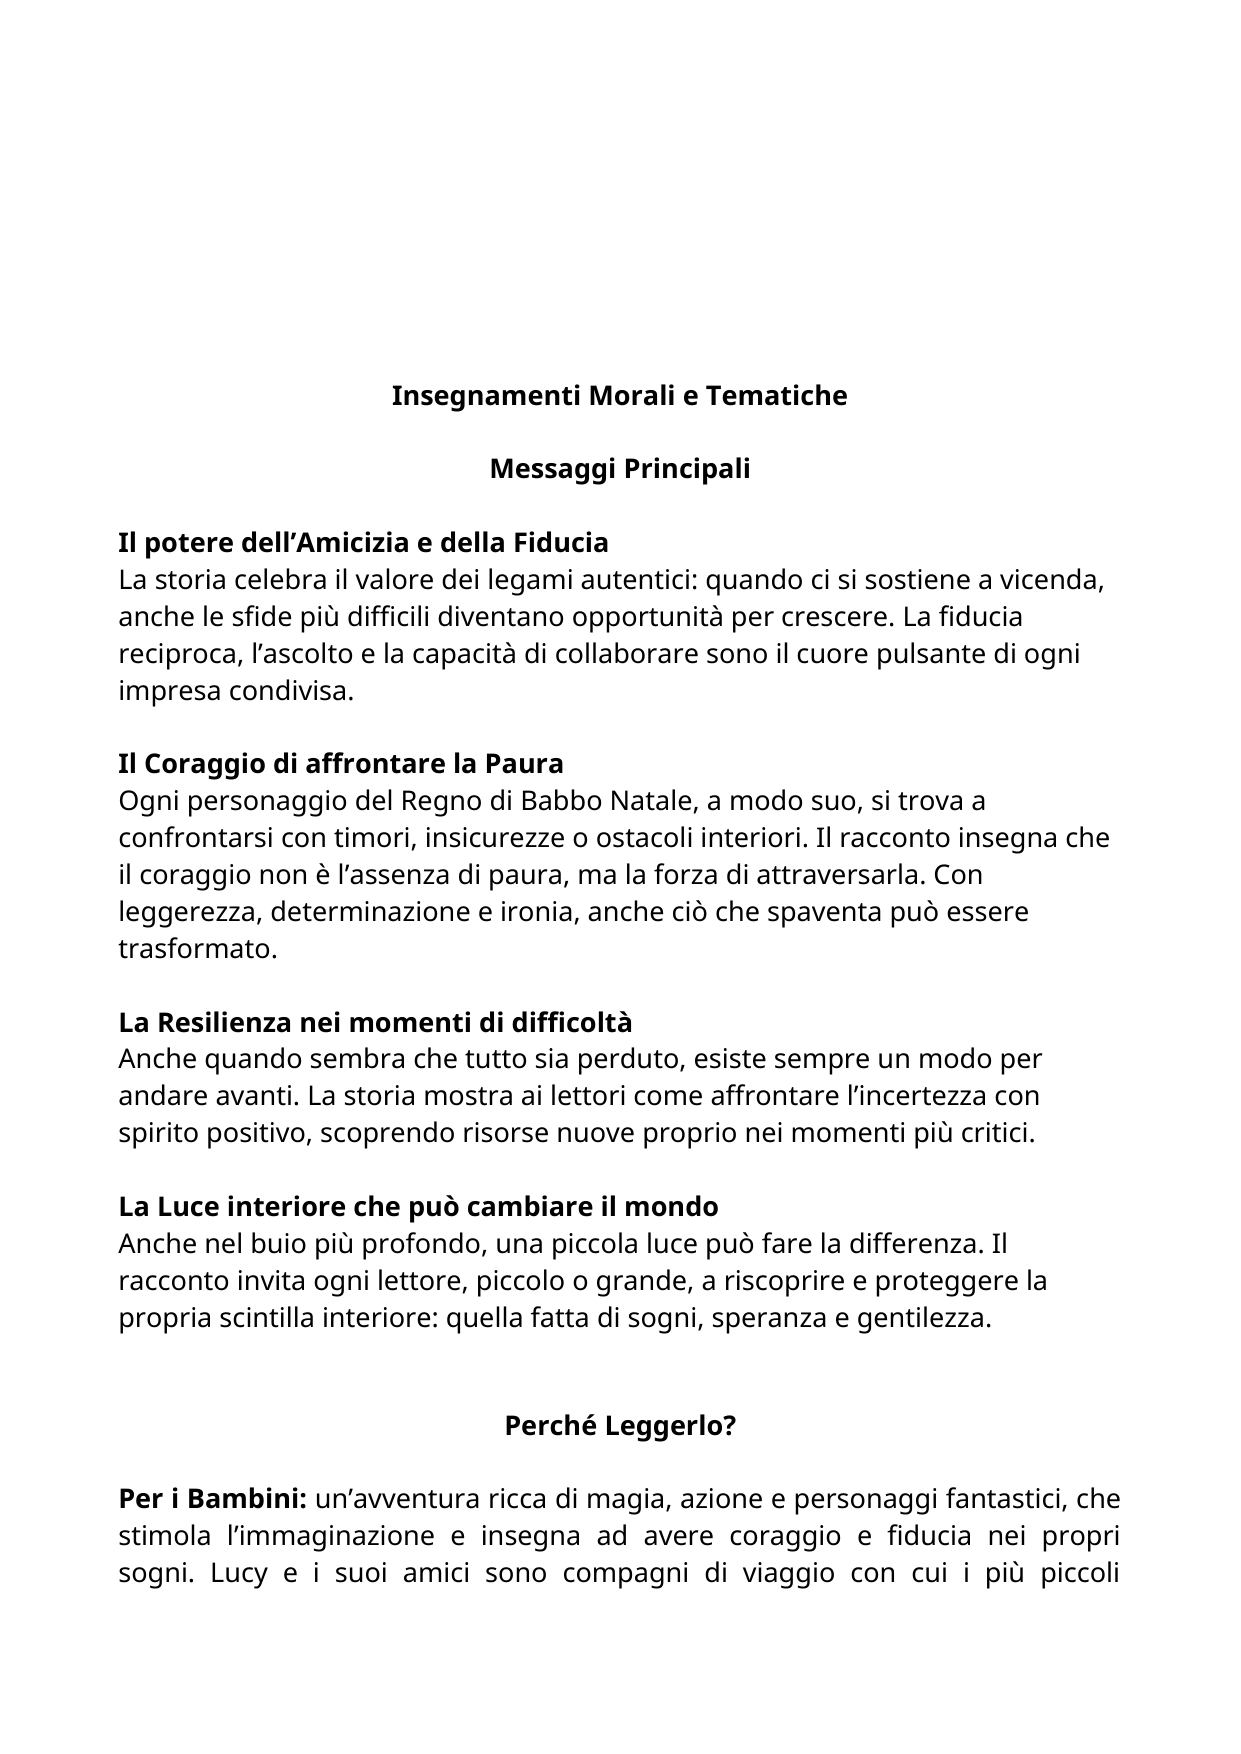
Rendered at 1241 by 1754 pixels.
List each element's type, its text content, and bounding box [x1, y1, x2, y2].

text Anche nel buio più profondo, una piccola luce può fare la differenza. Il racconto invita ogni lettore, piccolo o grande, a riscoprire e proteggere la propria scintilla interiore: quella fatta di sogni, speranza e gentilezza. [118, 1224, 1122, 1335]
text Insegnamenti Morali e Tematiche [118, 376, 1122, 413]
text La storia celebra il valore dei legami autentici: quando ci si sostiene a vicenda, anche le sfide più difficili diventano opportunità per crescere. La fiducia reciproca, l’ascolto e la capacità di collaborare sono il cuore pulsante di ogni impresa condivisa. [118, 561, 1122, 708]
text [118, 1480, 1122, 1590]
text La Resilienza nei momenti di difficoltà [118, 1003, 1122, 1040]
text Perché Leggerlo? [118, 1406, 1122, 1443]
text Il Coraggio di affrontare la Paura [118, 745, 1122, 782]
text Ogni personaggio del Regno di Babbo Natale, a modo suo, si trova a confrontarsi con timori, insicurezze o ostacoli interiori. Il racconto insegna che il coraggio non è l’assenza di paura, ma la forza di attraversarla. Con leggerezza, determinazione e ironia, anche ciò che spaventa può essere trasformato. [118, 782, 1122, 966]
text La Luce interiore che può cambiare il mondo [118, 1187, 1122, 1224]
text Messaggi Principali [118, 450, 1122, 487]
text Anche quando sembra che tutto sia perduto, esiste sempre un modo per andare avanti. La storia mostra ai lettori come affrontare l’incertezza con spirito positivo, scoprendo risorse nuove proprio nei momenti più critici. [118, 1040, 1122, 1151]
text Il potere dell’Amicizia e della Fiducia [118, 524, 1122, 561]
